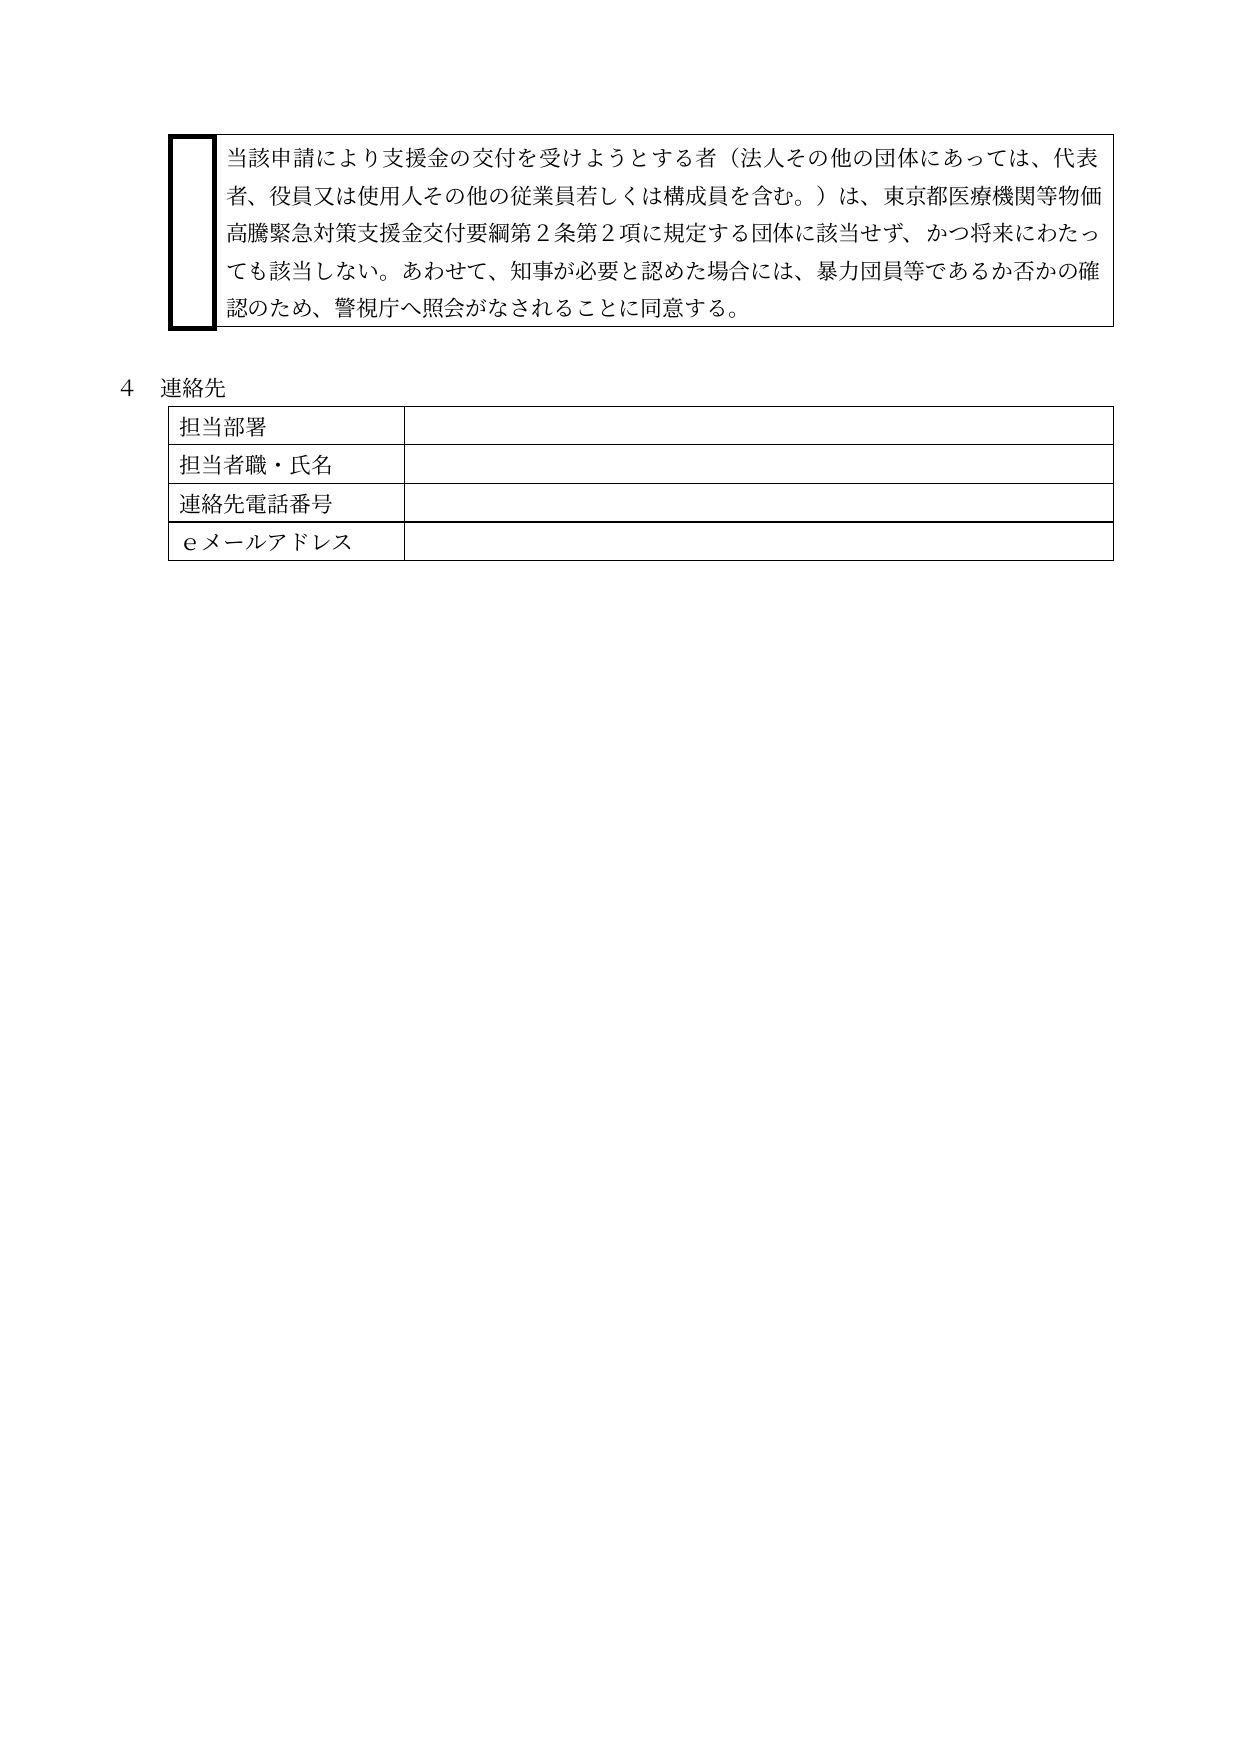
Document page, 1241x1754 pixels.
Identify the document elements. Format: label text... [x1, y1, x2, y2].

table_cell 担当者職・氏名 [169, 445, 404, 483]
table_cell [405, 484, 1113, 521]
table_cell [405, 523, 1113, 560]
text ４ 連絡先 [94, 368, 1146, 406]
table_header 担当部署 [169, 407, 404, 444]
table_cell 当該申請により支援金の交付を受けようとする者（法人その他の団体にあっては、代表者、役員又は使用人その他の従業員若しくは構成員を含む。）は、東京都医療機関等物価高騰緊急対策支援金交付要綱第２条第２項に規定する団体に該当せず、かつ将来にわたっても該当しない。あわせて、知事が必要と認めた場合には、暴力団員等であるか否かの確認のため、警視庁へ照会がなされることに同意する。 [217, 135, 1113, 326]
table_cell ｅメールアドレス [169, 523, 404, 560]
table_header [405, 407, 1113, 444]
table_cell 連絡先電話番号 [169, 484, 404, 521]
table_cell [173, 139, 212, 326]
table_cell [405, 445, 1113, 483]
